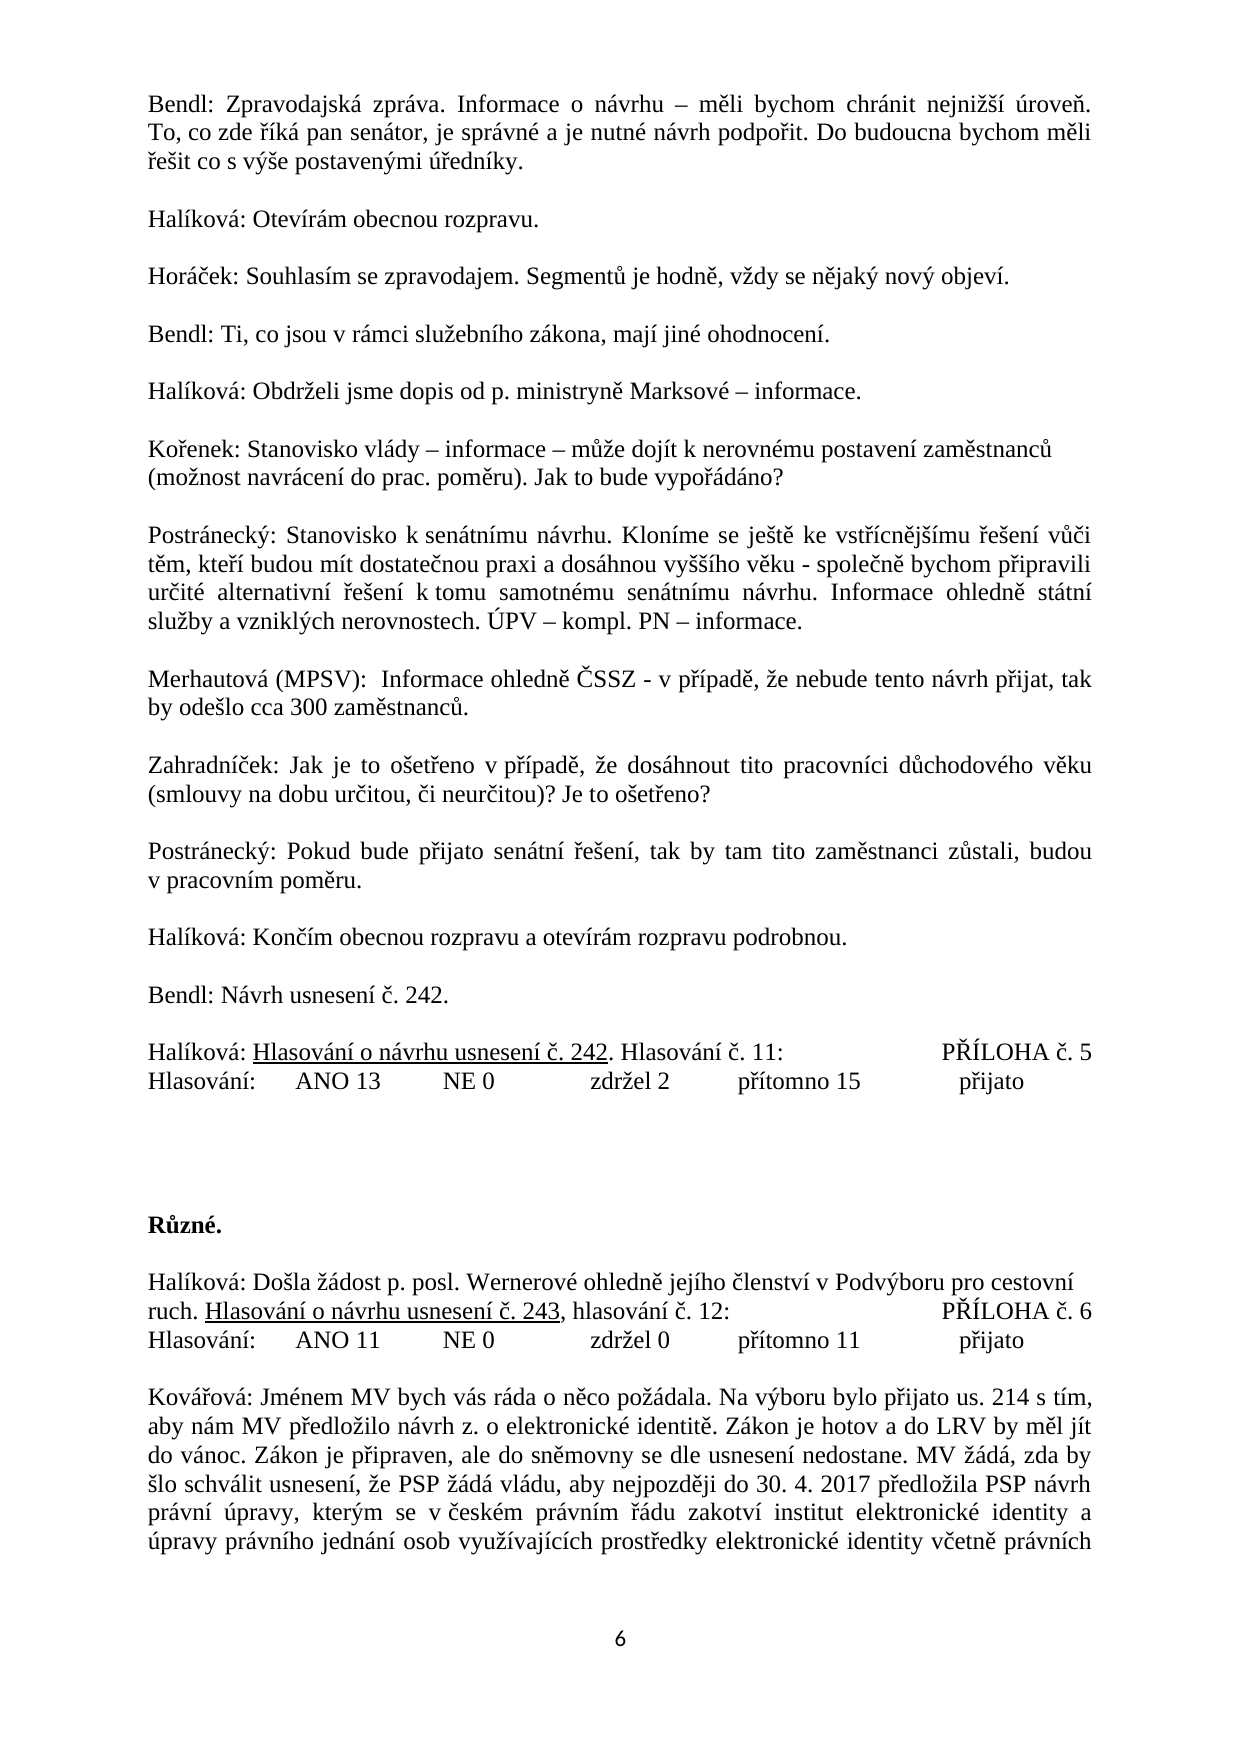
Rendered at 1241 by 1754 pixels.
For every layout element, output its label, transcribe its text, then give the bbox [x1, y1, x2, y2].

text Halíková: Otevírám obecnou rozpravu. [148, 204, 1093, 232]
text Halíková: Končím obecnou rozpravu a otevírám rozpravu podrobnou. [148, 922, 1093, 951]
text Zahradníček: Jak je to ošetřeno v případě, že dosáhnout tito pracovníci důchodového věku (smlouvy na dobu určitou, či neurčitou)? Je to ošetřeno? [148, 750, 1093, 807]
text Postránecký: Stanovisko k senátnímu návrhu. Kloníme se ještě ke vstřícnějšímu řešení vůči těm, kteří budou mít dostatečnou praxi a dosáhnou vyššího věku - společně bychom připravili určité alternativní řešení k tomu samotnému senátnímu návrhu. Informace ohledně státní služby a vzniklých nerovnostech. ÚPV – kompl. PN – informace. [148, 520, 1093, 635]
text Bendl: Ti, co jsou v rámci služebního zákona, mají jiné ohodnocení. [148, 319, 1093, 347]
text Hlasování: ANO 13 NE 0 zdržel 2 přítomno 15 přijato [148, 1066, 1093, 1095]
text Postránecký: Pokud bude přijato senátní řešení, tak by tam tito zaměstnanci zůstali, budou v pracovním poměru. [148, 836, 1093, 894]
text Merhautová (MPSV): Informace ohledně ČSSZ - v případě, že nebude tento návrh přijat, tak by odešlo cca 300 zaměstnanců. [148, 664, 1093, 721]
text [148, 1382, 1093, 1555]
text Horáček: Souhlasím se zpravodajem. Segmentů je hodně, vždy se nějaký nový objeví. [148, 261, 1093, 290]
text Bendl: Návrh usnesení č. 242. [148, 980, 1093, 1009]
text Halíková: Došla žádost p. posl. Wernerové ohledně jejího členství v Podvýboru pro cestovní ruch. Hlasování o návrhu usnesení č. 243, hlasování č. 12: PŘÍLOHA č. 6 [148, 1267, 1093, 1325]
text Bendl: Zpravodajská zpráva. Informace o návrhu – měli bychom chránit nejnižší úroveň. To, co zde říká pan senátor, je správné a je nutné návrh podpořit. Do budoucna bychom měli řešit co s výše postavenými úředníky. [148, 89, 1093, 175]
text Halíková: Hlasování o návrhu usnesení č. 242. Hlasování č. 11: PŘÍLOHA č. 5 [148, 1037, 1093, 1066]
text Halíková: Obdrželi jsme dopis od p. ministryně Marksové – informace. [148, 376, 1093, 405]
text Hlasování: ANO 11 NE 0 zdržel 0 přítomno 11 přijato [148, 1325, 1093, 1354]
text Kořenek: Stanovisko vlády – informace – může dojít k nerovnému postavení zaměstnanců (možnost navrácení do prac. poměru). Jak to bude vypořádáno? [148, 434, 1093, 491]
text Různé. [148, 1210, 1093, 1239]
